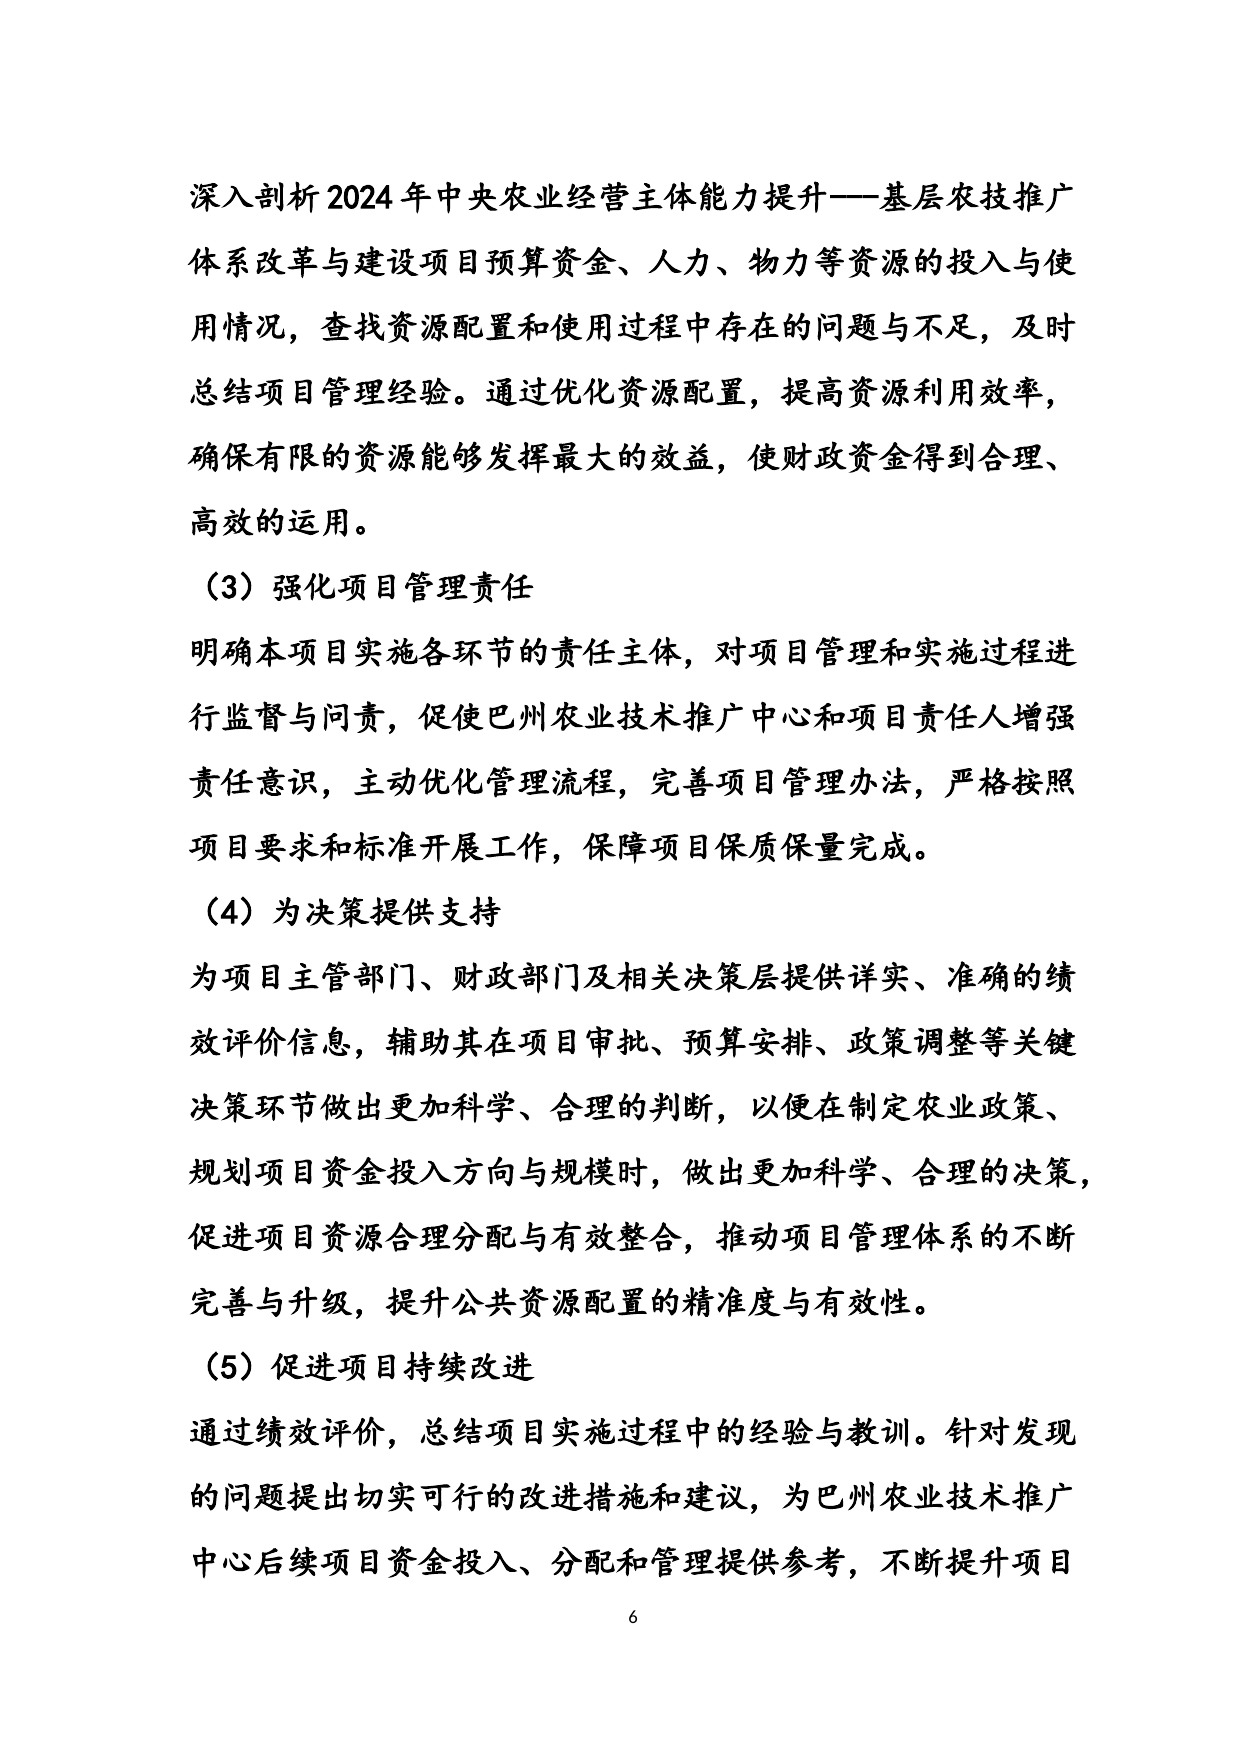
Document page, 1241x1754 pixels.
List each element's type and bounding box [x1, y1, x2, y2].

text [187, 162, 1078, 1592]
